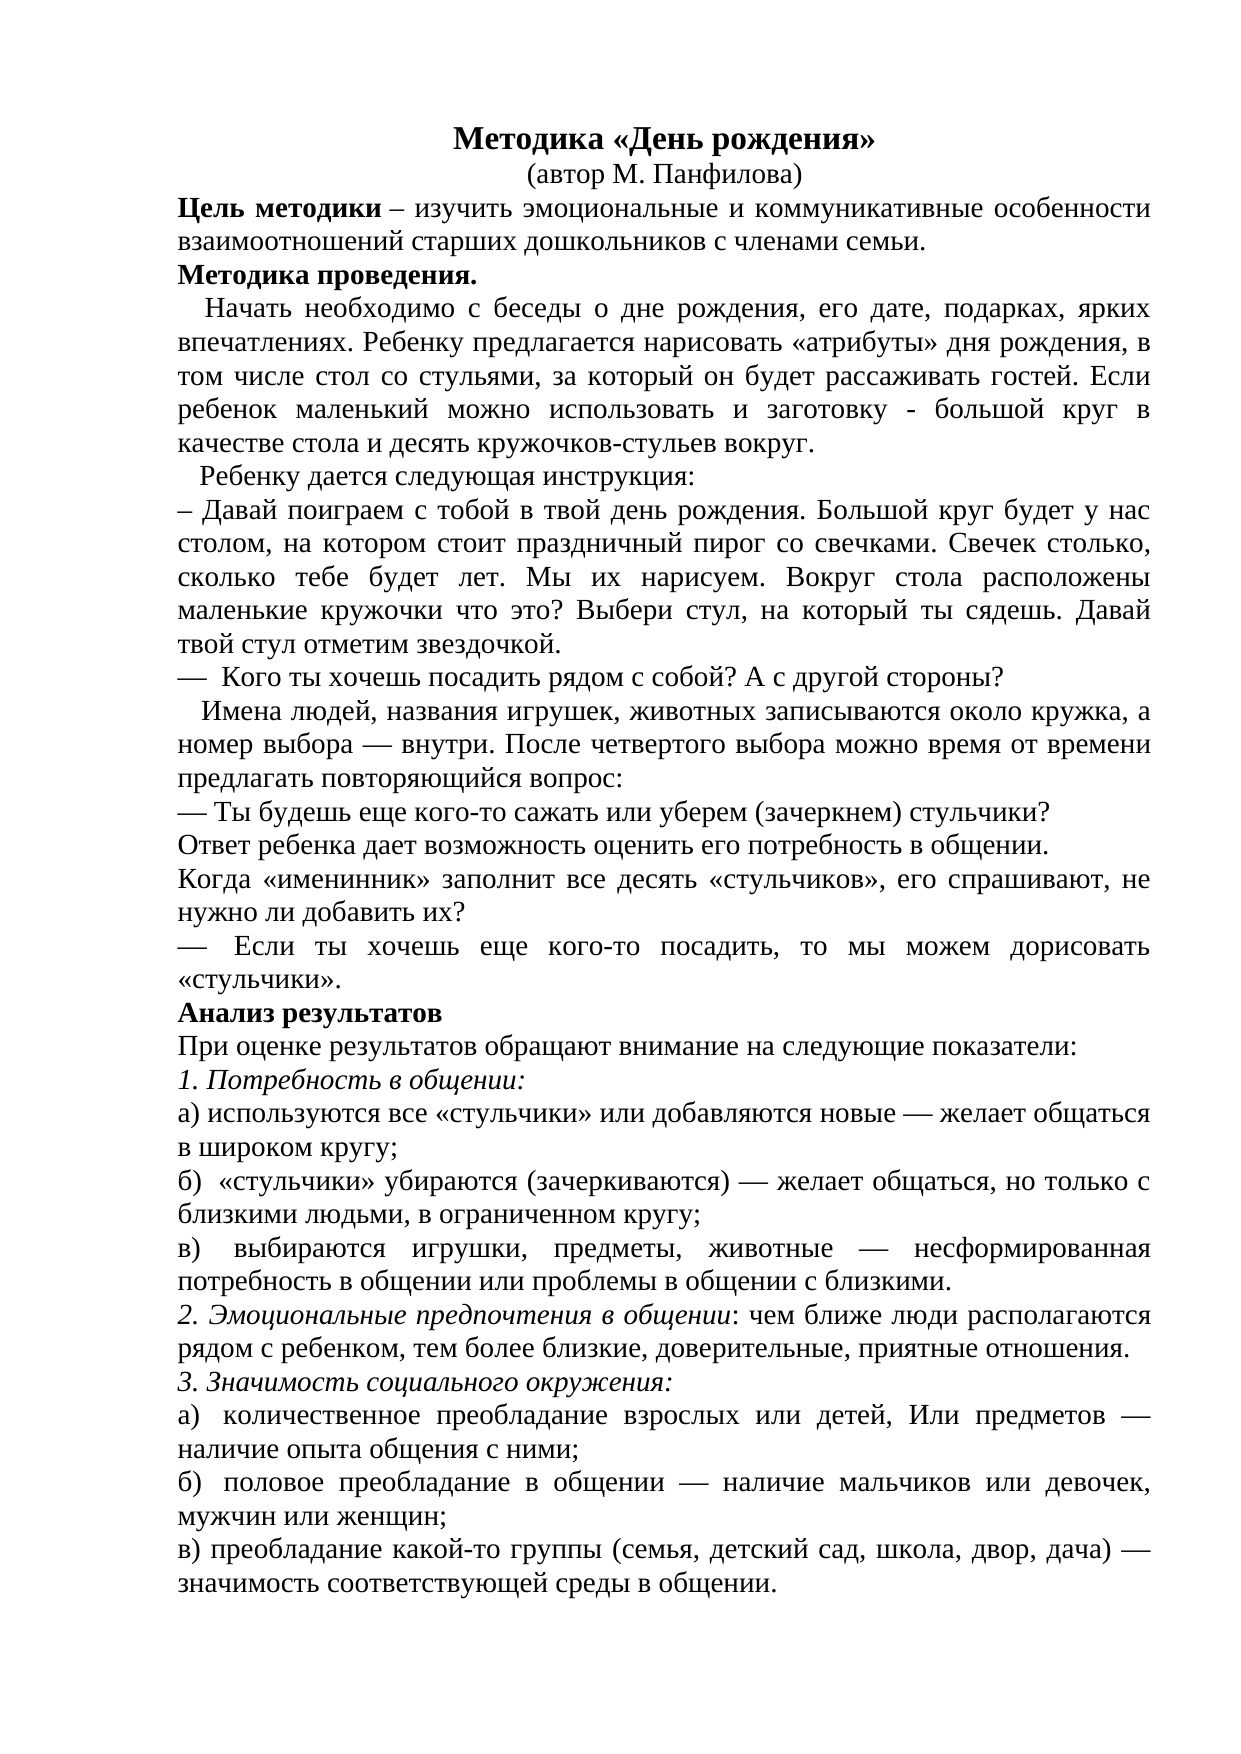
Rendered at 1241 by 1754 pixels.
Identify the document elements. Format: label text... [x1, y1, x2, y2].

text в) выбираются игрушки, предметы, животные — несформированная потребность в общении или проблемы в общении с близкими. [177, 1230, 1152, 1297]
text При оценке результатов обращают внимание на следующие показатели: [177, 1028, 1152, 1062]
text — Кого ты хочешь посадить рядом с собой? А с другой стороны? [177, 659, 1152, 693]
text Цель методики – изучить эмоциональные и коммуникативные особенности взаимоотношений старших дошкольников с членами семьи. [177, 190, 1152, 257]
text 1. Потребность в общении: [177, 1062, 1152, 1096]
text Методика проведения. [177, 257, 1152, 291]
text Ответ ребенка дает возможность оценить его потребность в общении. [177, 827, 1152, 861]
text Имена людей, названия игрушек, животных записываются около кружка, а номер выбора — внутри. После четвертого выбора можно время от времени предлагать повторяющийся вопрос: [177, 693, 1152, 794]
text б) половое преобладание в общении — наличие мальчиков или девочек, мужчин или женщин; [177, 1464, 1152, 1532]
text 3. Значимость социального окружения: [177, 1364, 1152, 1397]
text в) преобладание какой-то группы (семья, детский сад, школа, двор, дача) — значимость соответствующей среды в общении. [177, 1532, 1152, 1599]
text Начать необходимо с беседы о дне рождения, его дате, подарках, ярких впечатлениях. Ребенку предлагается нарисовать «атрибуты» дня рождения, в том числе стол со стульями, за который он будет рассаживать гостей. Если ребенок маленький можно использовать и заготовку - большой круг в качестве стола и десять кружочков-стульев вокруг. [177, 291, 1152, 458]
text а) количественное преобладание взрослых или детей, Или предметов — наличие опыта общения с ними; [177, 1397, 1152, 1464]
text 2. Эмоциональные предпочтения в общении: чем ближе люди располагаются рядом с ребенком, тем более близкие, доверительные, приятные отношения. [177, 1297, 1152, 1364]
text а) используются все «стульчики» или добавляются новые — желает общаться в широком кругу; [177, 1096, 1152, 1163]
text Анализ результатов [177, 995, 1152, 1028]
text (автор М. Панфилова) [177, 156, 1152, 190]
text Методика «День рождения» [177, 118, 1152, 156]
text – Давай поиграем с тобой в твой день рождения. Большой круг будет у нас столом, на котором стоит праздничный пирог со свечками. Свечек столько, сколько тебе будет лет. Мы их нарисуем. Вокруг стола расположены маленькие кружочки что это? Выбери стул, на который ты сядешь. Давай твой стул отметим звездочкой. [177, 492, 1152, 659]
text Когда «именинник» заполнит все десять «стульчиков», его спрашивают, не нужно ли добавить их? [177, 861, 1152, 928]
text — Если ты хочешь еще кого-то посадить, то мы можем дорисовать «стульчики». [177, 928, 1152, 995]
text — Ты будешь еще кого-то сажать или уберем (зачеркнем) стульчики? [177, 794, 1152, 827]
text Ребенку дается следующая инструкция: [177, 458, 1152, 492]
text б) «стульчики» убираются (зачеркиваются) — желает общаться, но только с близкими людьми, в ограниченном кругу; [177, 1163, 1152, 1230]
